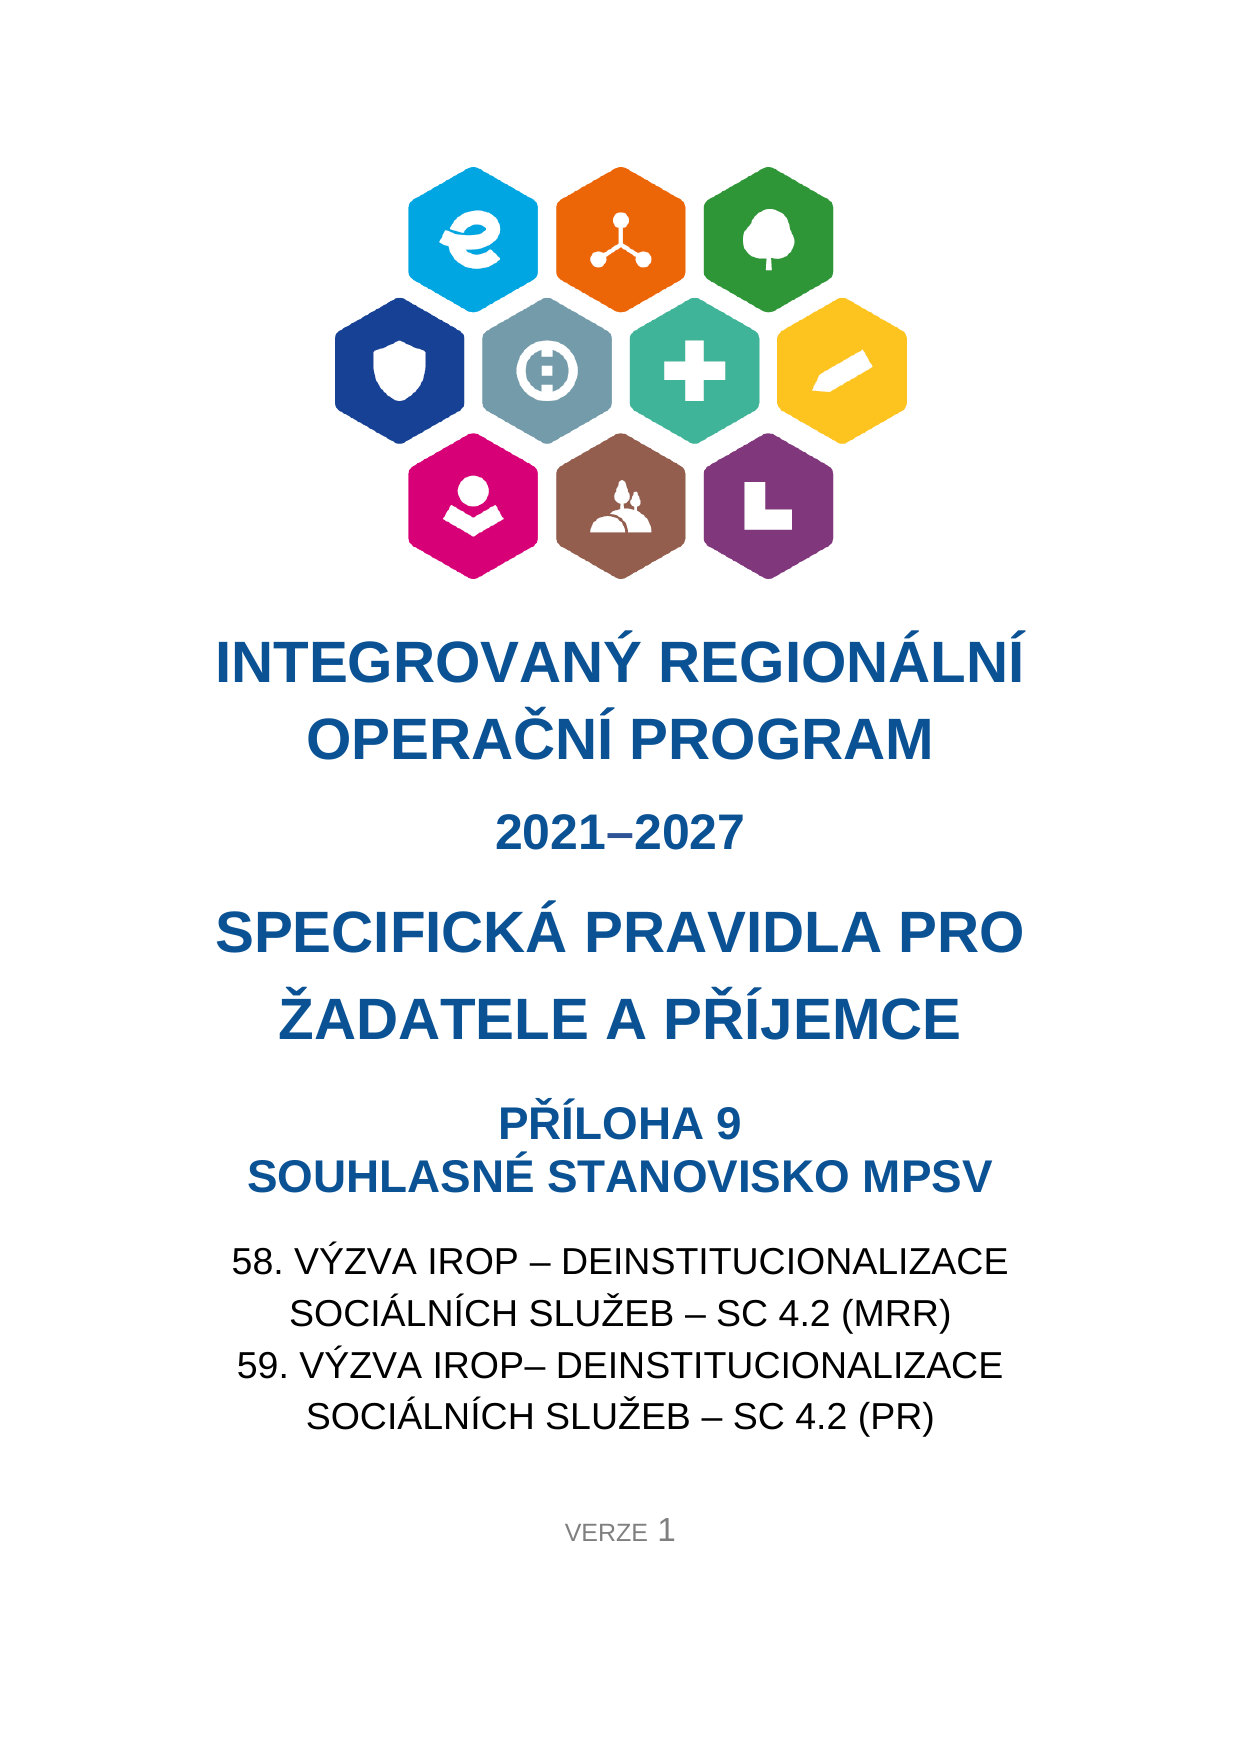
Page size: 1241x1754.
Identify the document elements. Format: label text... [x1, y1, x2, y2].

text PŘÍLOHA 9 [148, 1097, 1092, 1149]
text VERZE 1 [148, 1510, 1092, 1549]
text 59. výzva IROP– deinstitucionalizace sociálních služeb – SC 4.2 (PR) [148, 1343, 1092, 1438]
text SPECIFICKÁ PRAVIDLA PRO ŽADATELE A PŘÍJEMCE [148, 897, 1092, 1052]
text 58. výzva irop – deinstitucionalizace sociálních služeb – SC 4.2 (mrr) [148, 1239, 1092, 1334]
text SOUHLASNÉ STANOVISKO MPSV [148, 1149, 1092, 1202]
picture [324, 149, 912, 607]
text 2021–2027 [148, 802, 1092, 860]
